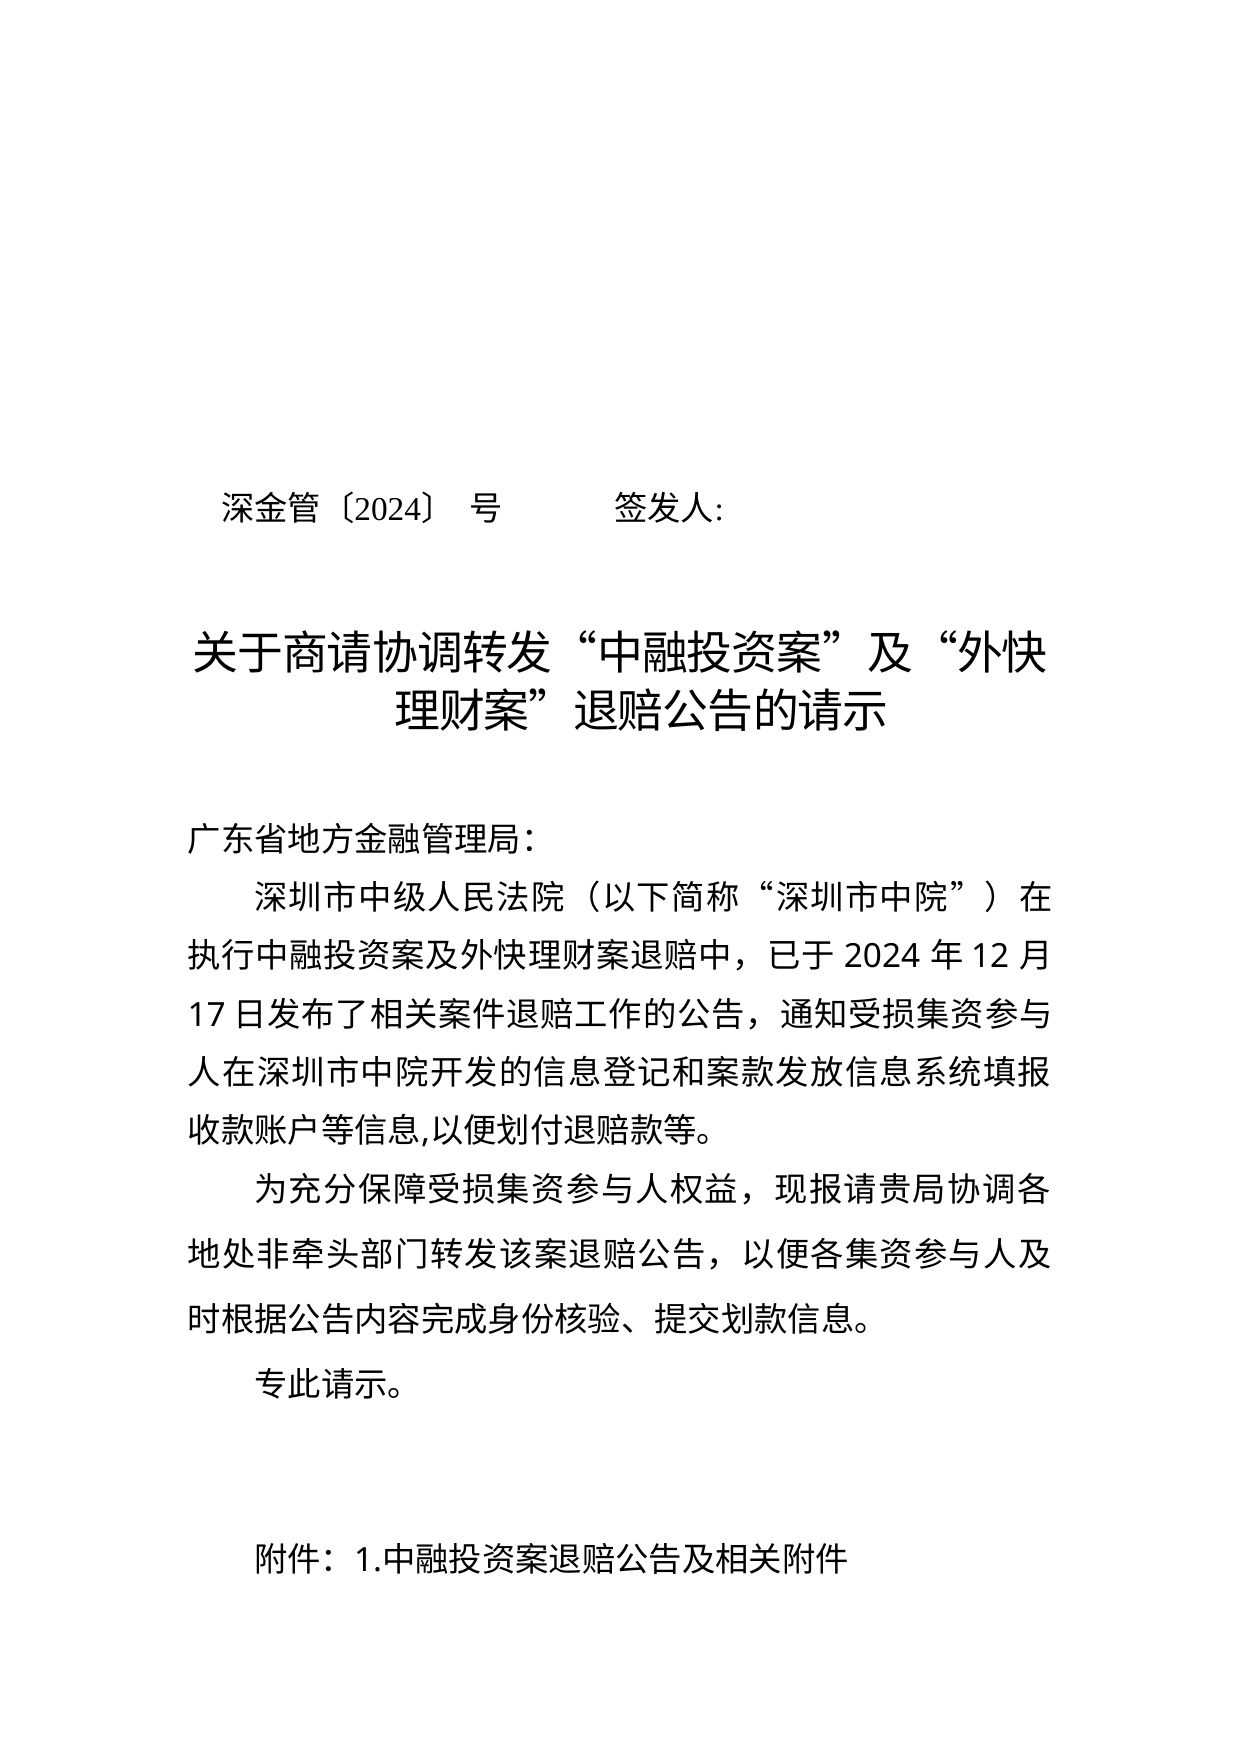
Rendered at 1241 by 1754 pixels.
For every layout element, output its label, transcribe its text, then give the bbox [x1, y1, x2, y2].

text 专此请示。 [187, 1349, 1053, 1408]
text 附件：1.中融投资案退赔公告及相关附件 [254, 1524, 1053, 1583]
text 关于商请协调转发“中融投资案”及“外快理财案”退赔公告的请示 [187, 623, 1053, 739]
text 深金管〔2024〕 号 签发人: [187, 474, 1053, 532]
text 深圳市中级人民法院（以下简称“深圳市中院”）在执行中融投资案及外快理财案退赔中，已于 2024 年12 月17日发布了相关案件退赔工作的公告，通知受损集资参与人在深圳市中院开发的信息登记和案款发放信息系统填报收款账户等信息,以便划付退赔款等。 [187, 863, 1053, 1154]
subtitle 为充分保障受损集资参与人权益，现报请贵局协调各地处非牵头部门转发该案退赔公告，以便各集资参与人及时根据公告内容完成身份核验、提交划款信息。 [187, 1154, 1053, 1349]
text 广东省地方金融管理局： [187, 804, 1053, 863]
